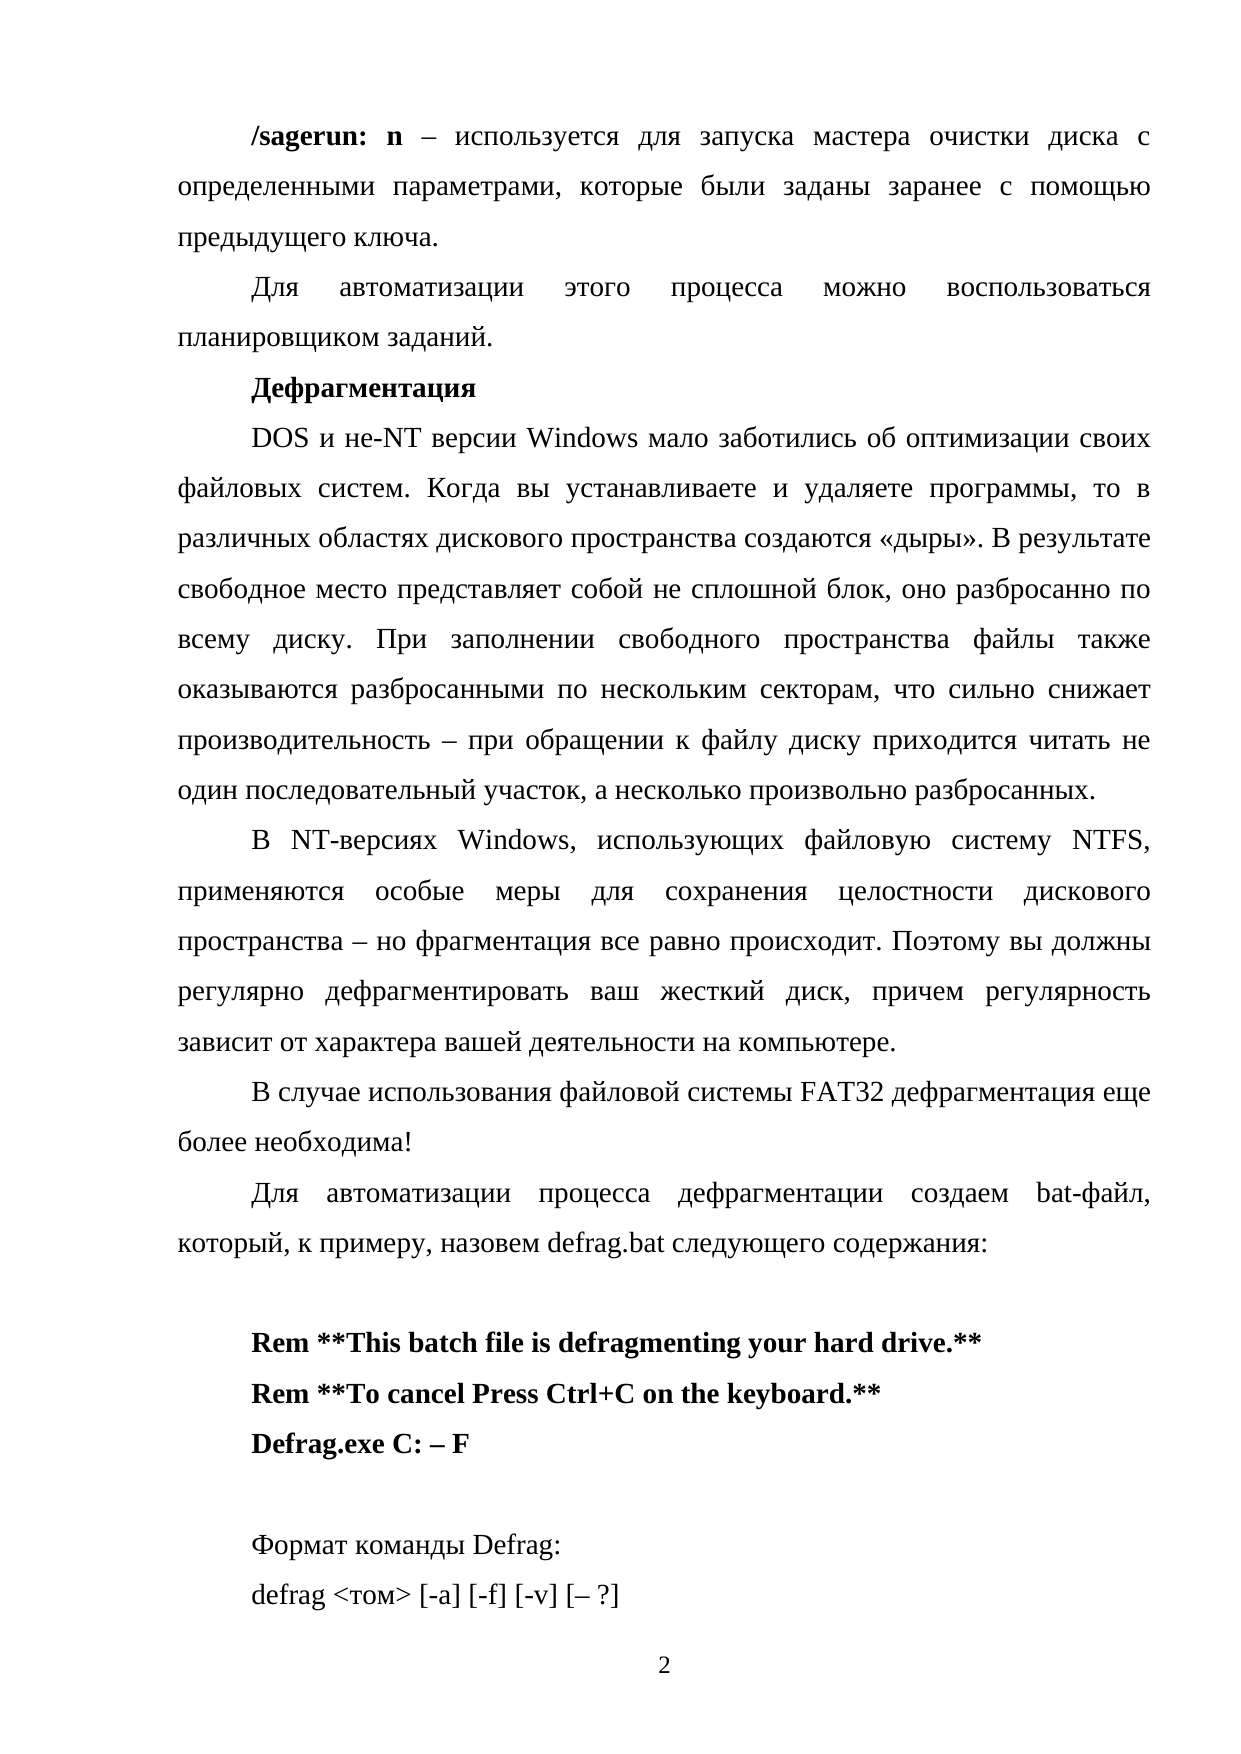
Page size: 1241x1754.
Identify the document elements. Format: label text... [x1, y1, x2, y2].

text Для автоматизации этого процесса можно воспользоваться планировщиком заданий. [177, 269, 1152, 353]
text Rem **This batch file is defragmenting your hard drive.** [177, 1326, 1152, 1359]
text В случае использования файловой системы FAT32 дефрагментация еще более необходима! [177, 1074, 1152, 1158]
text Формат команды Defrag: [177, 1527, 1152, 1560]
text Rem **To cancel Press Ctrl+C on the keyboard.** [177, 1376, 1152, 1409]
text Для автоматизации процесса дефрагментации создаем bat-файл, который, к примеру, назовем defrag.bat следующего содержания: [177, 1175, 1152, 1258]
text /sagerun: n – используется для запуска мастера очистки диска с определенными параметрами, которые были заданы заранее с помощью предыдущего ключа. [177, 118, 1152, 252]
text В NT-версиях Windows, использующих файловую систему NTFS, применяются особые меры для сохранения целостности дискового пространства – но фрагментация все равно происходит. Поэтому вы должны регулярно дефрагментировать ваш жесткий диск, причем регулярность зависит от характера вашей деятельности на компьютере. [177, 822, 1152, 1057]
text Дефрагментация [177, 370, 1152, 403]
text DOS и не-NT версии Windows мало заботились об оптимизации своих файловых систем. Когда вы устанавливаете и удаляете программы, то в различных областях дискового пространства создаются «дыры». В результате свободное место представляет собой не сплошной блок, оно разбросанно по всему диску. При заполнении свободного пространства файлы также оказываются разбросанными по нескольким секторам, что сильно снижает производительность – при обращении к файлу диску приходится читать не один последовательный участок, а несколько произвольно разбросанных. [177, 420, 1152, 806]
text Defrag.exe C: – F [177, 1426, 1152, 1460]
text defrag <том> [-a] [-f] [-v] [– ?] [177, 1577, 1152, 1611]
